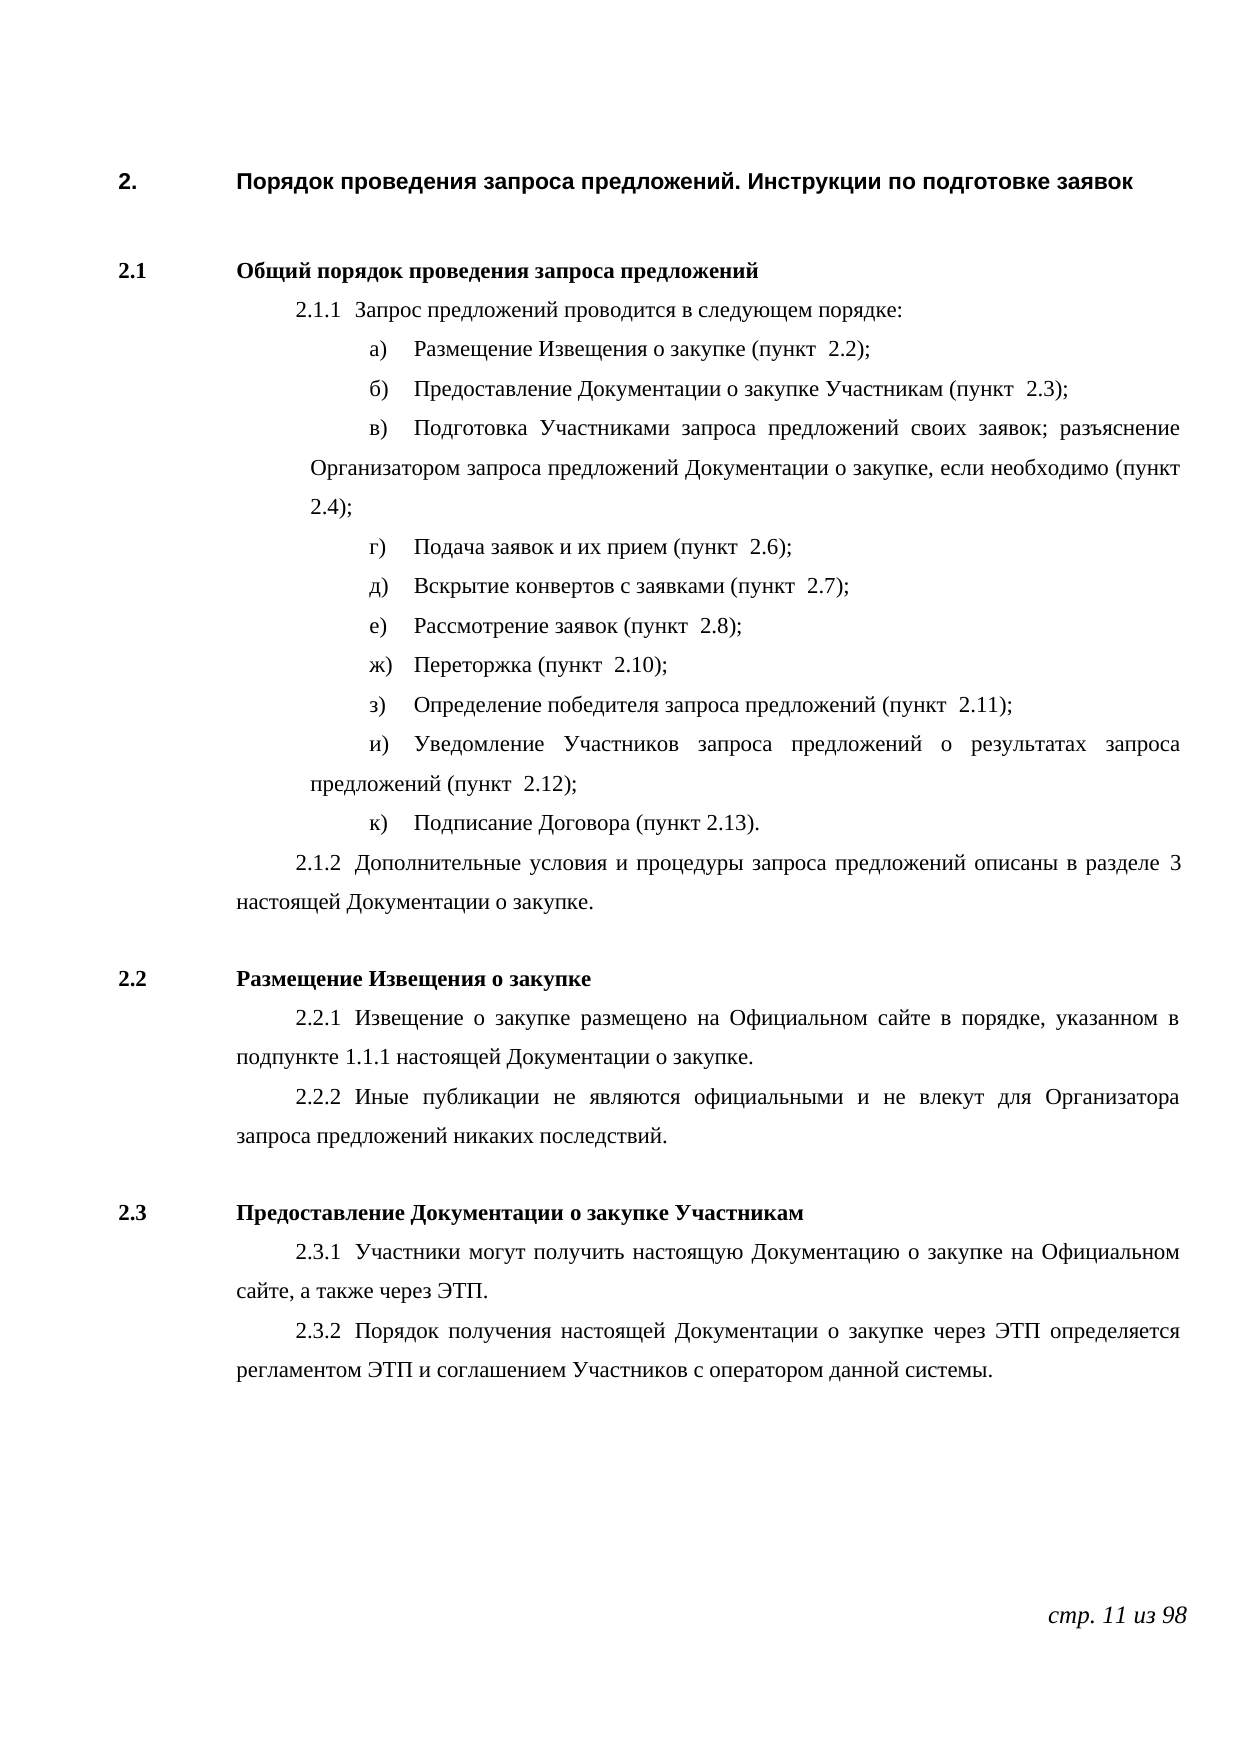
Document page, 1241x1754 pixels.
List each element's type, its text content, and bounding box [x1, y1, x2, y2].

text Запрос предложений проводится в следующем порядке: [236, 296, 1181, 322]
text Подготовка Участниками запроса предложений своих заявок; разъяснение Организатором запроса предложений Документации о закупке, если необходимо (пункт 2.4); [310, 414, 1181, 519]
text Определение победителя запроса предложений (пункт 2.11); [310, 691, 1181, 717]
subtitle Порядок проведения запроса предложений. Инструкции по подготовке заявок [118, 168, 1181, 194]
subtitle Размещение Извещения о закупке [118, 965, 1181, 991]
text Вскрытие конвертов с заявками (пункт 2.7); [310, 572, 1181, 598]
text Подписание Договора (пункт 2.13). [310, 809, 1181, 835]
subtitle Предоставление Документации о закупке Участникам [118, 1199, 1181, 1226]
text Переторжка (пункт 2.10); [310, 651, 1181, 677]
text Подача заявок и их прием (пункт 2.6); [310, 533, 1181, 559]
text Предоставление Документации о закупке Участникам (пункт 2.3); [310, 375, 1181, 401]
text Извещение о закупке размещено на Официальном сайте в порядке, указанном в подпункте 1.1.1 настоящей Документации о закупке. [236, 1004, 1181, 1070]
text Уведомление Участников запроса предложений о результатах запроса предложений (пункт 2.12); [310, 730, 1181, 796]
text Рассмотрение заявок (пункт 2.8); [310, 612, 1181, 638]
subtitle Общий порядок проведения запроса предложений [118, 257, 1181, 283]
text Иные публикации не являются официальными и не влекут для Организатора запроса предложений никаких последствий. [236, 1083, 1181, 1149]
text Дополнительные условия и процедуры запроса предложений описаны в разделе 3 настоящей Документации о закупке. [236, 848, 1181, 914]
text Участники могут получить настоящую Документацию о закупке на Официальном сайте, а также через ЭТП. [236, 1238, 1181, 1304]
text Порядок получения настоящей Документации о закупке через ЭТП определяется регламентом ЭТП и соглашением Участников с оператором данной системы. [236, 1317, 1181, 1383]
text Размещение Извещения о закупке (пункт 2.2); [310, 335, 1181, 362]
